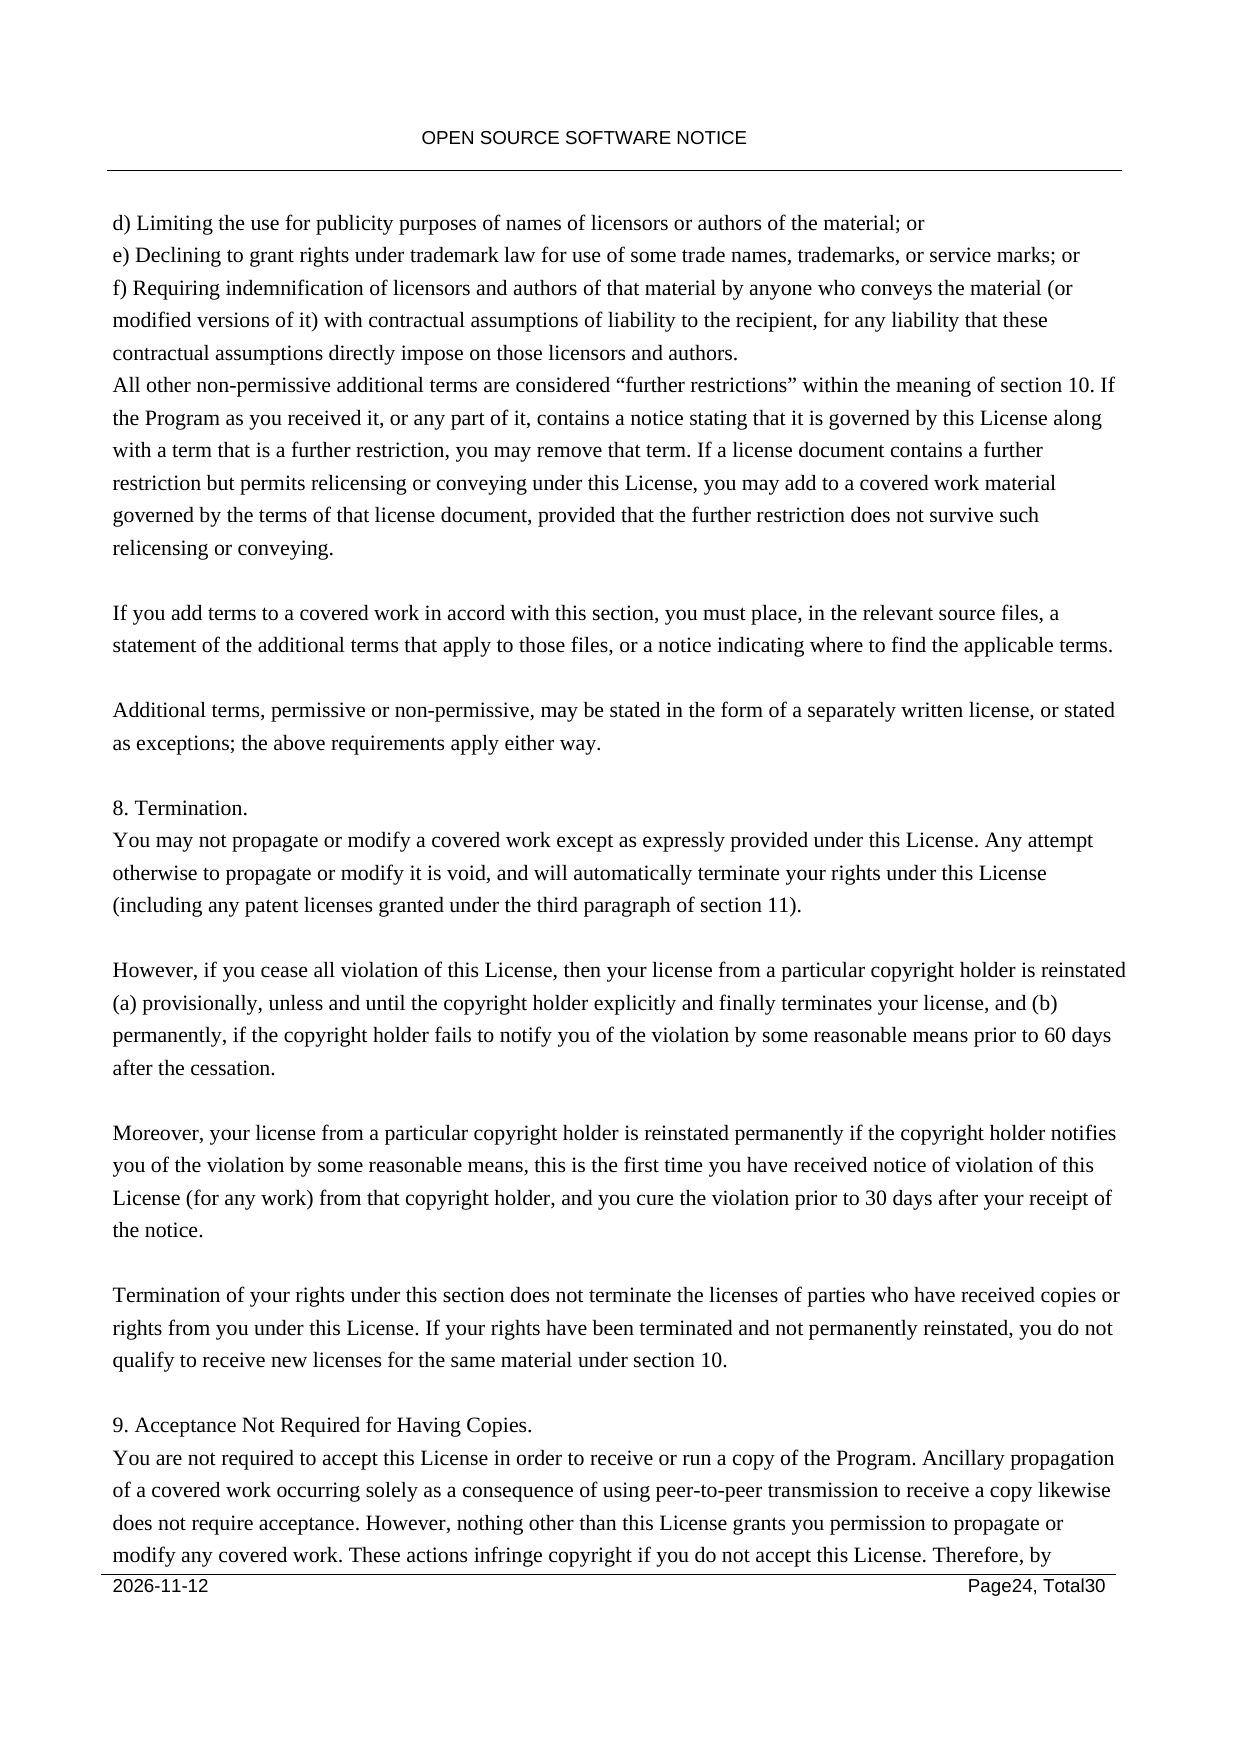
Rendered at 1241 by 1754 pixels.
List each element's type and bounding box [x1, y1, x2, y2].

text [112, 206, 1128, 1571]
